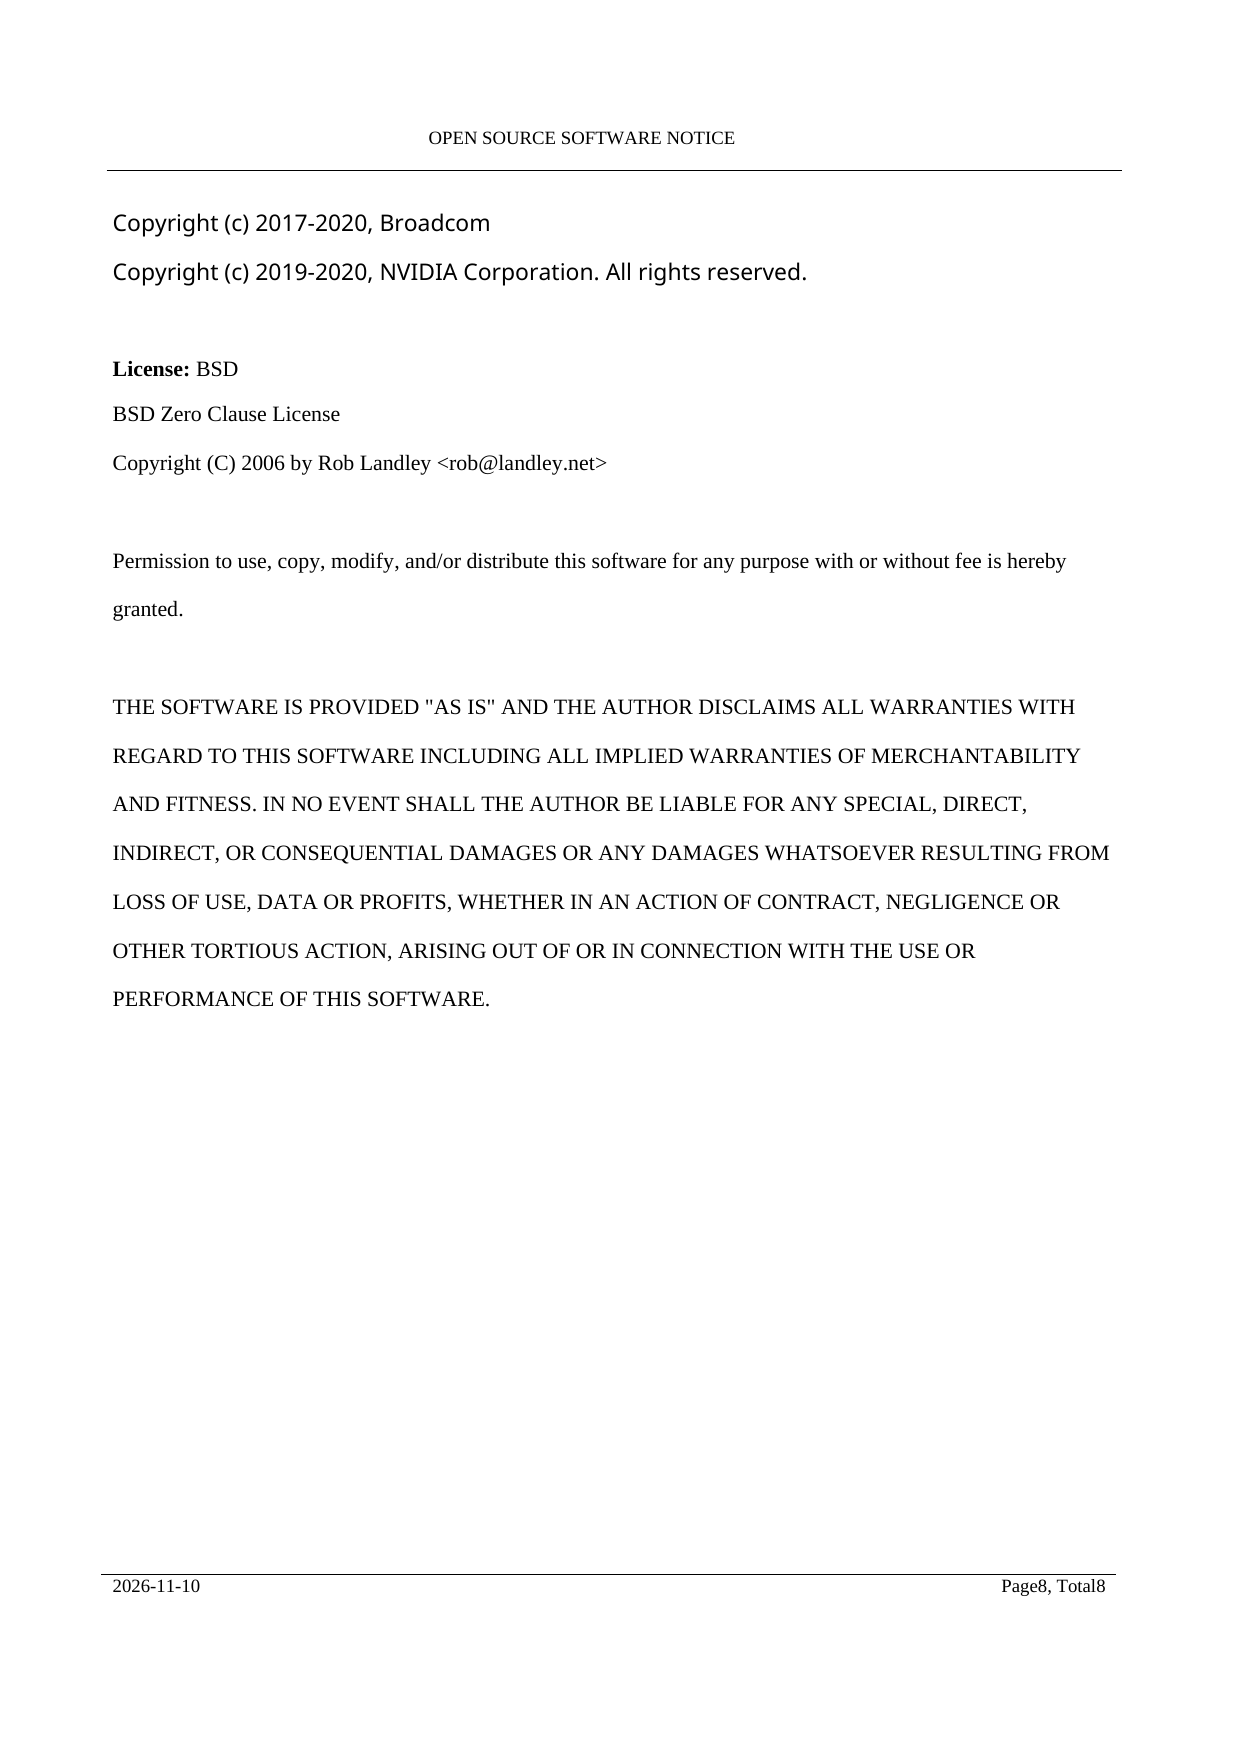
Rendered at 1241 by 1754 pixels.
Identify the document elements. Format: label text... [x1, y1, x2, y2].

text License: BSD [112, 353, 1128, 385]
text BSD Zero Clause License Copyright (C) 2006 by Rob Landley <rob@landley.net> Permission to use, copy, modify, and/or distribute this software for any purpose with or without fee is hereby granted. THE SOFTWARE IS PROVIDED "AS IS" AND THE AUTHOR DISCLAIMS ALL WARRANTIES WITH REGARD TO THIS SOFTWARE INCLUDING ALL IMPLIED WARRANTIES OF MERCHANTABILITY AND FITNESS. IN NO EVENT SHALL THE AUTHOR BE LIABLE FOR ANY SPECIAL, DIRECT, INDIRECT, OR CONSEQUENTIAL DAMAGES OR ANY DAMAGES WHATSOEVER RESULTING FROM LOSS OF USE, DATA OR PROFITS, WHETHER IN AN ACTION OF CONTRACT, NEGLIGENCE OR OTHER TORTIOUS ACTION, ARISING OUT OF OR IN CONNECTION WITH THE USE OR PERFORMANCE OF THIS SOFTWARE. [112, 398, 1128, 1064]
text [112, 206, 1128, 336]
